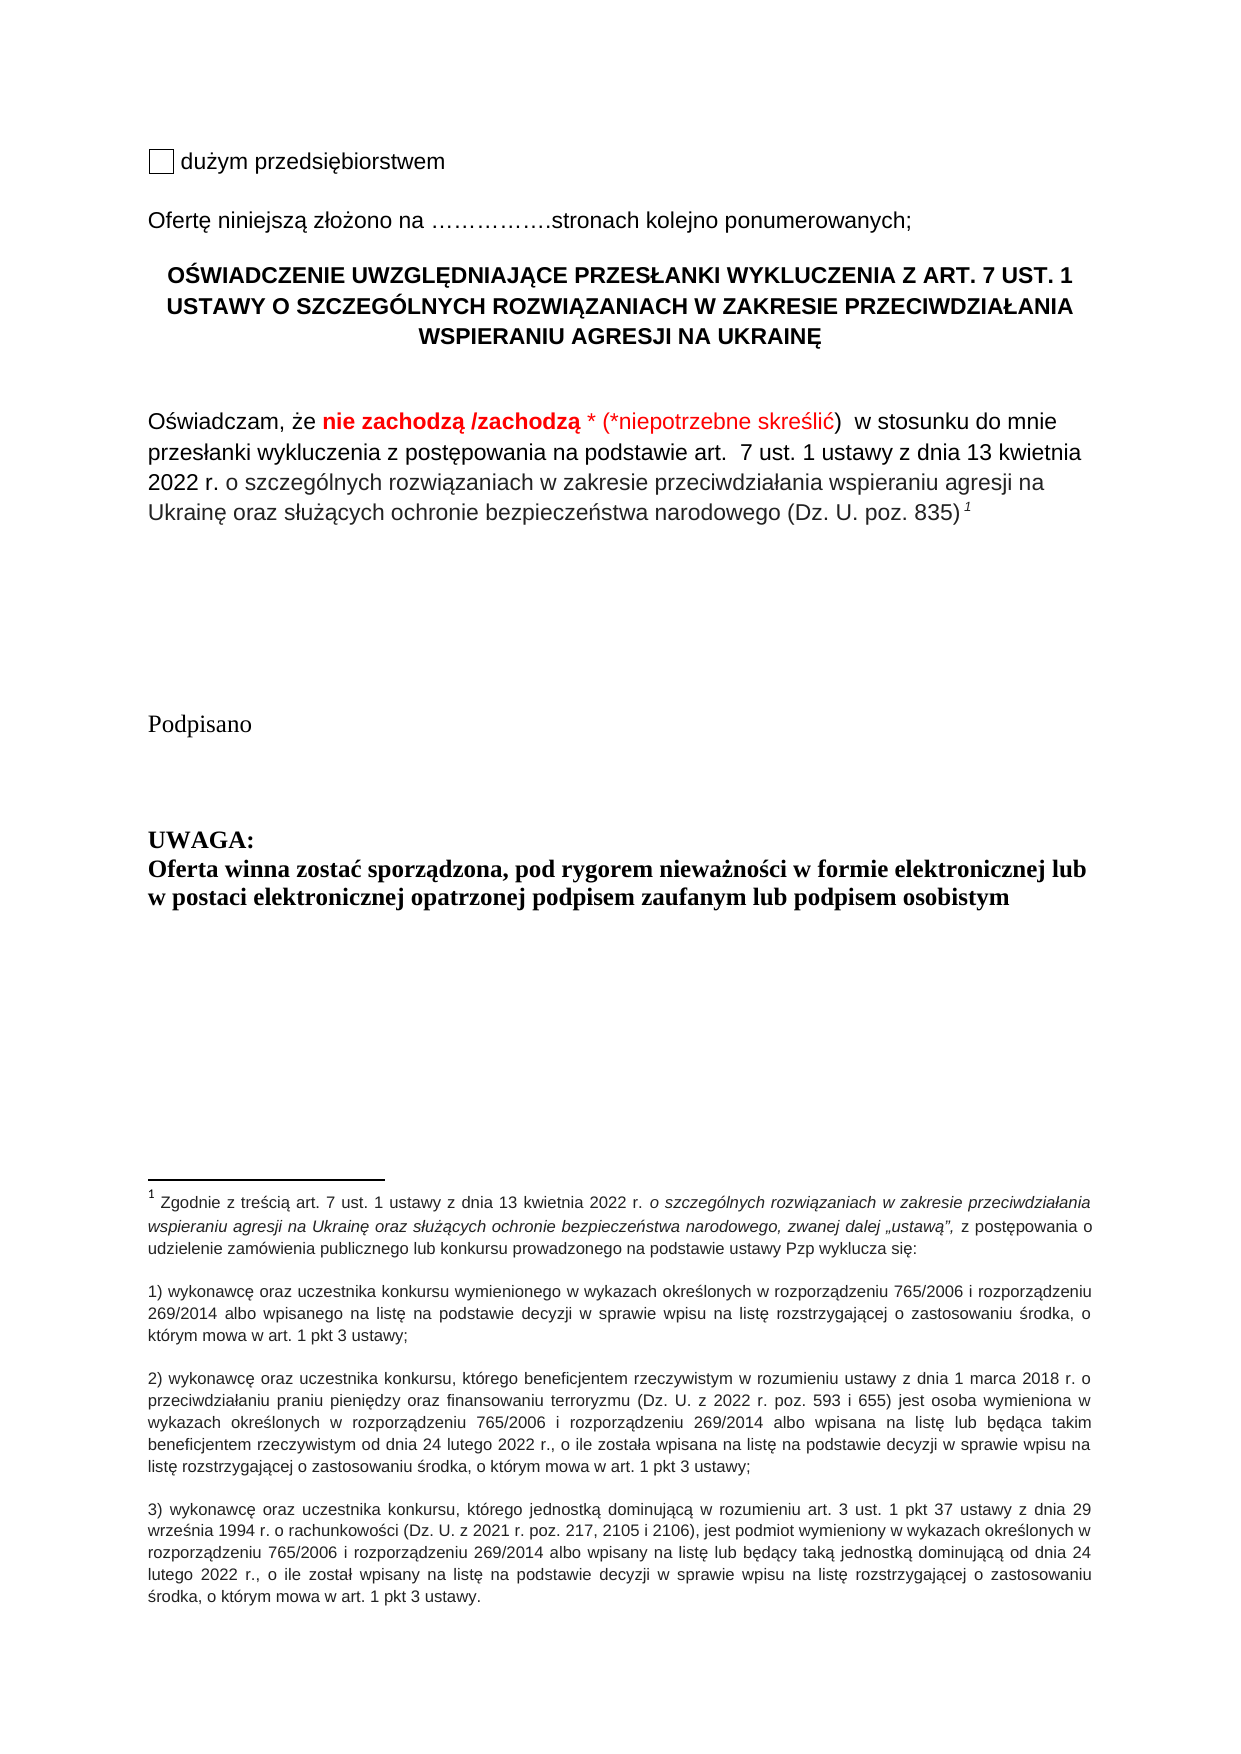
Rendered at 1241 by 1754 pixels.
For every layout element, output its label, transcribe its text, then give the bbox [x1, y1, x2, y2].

text Oferta winna zostać sporządzona, pod rygorem nieważności w formie elektronicznej lub w postaci elektronicznej opatrzonej podpisem zaufanym lub podpisem osobistym [148, 854, 1093, 911]
text Podpisano [148, 709, 1093, 738]
text UWAGA: [148, 825, 1093, 854]
text Ofertę niniejszą złożono na …………….stronach kolejno ponumerowanych; [148, 207, 1093, 233]
text OŚWIADCZENIE UWZGLĘDNIAJĄCE PRZESŁANKI WYKLUCZENIA Z ART. 7 UST. 1 USTAWY O SZCZEGÓLNYCH ROZWIĄZANIACH W ZAKRESIE PRZECIWDZIAŁANIA WSPIERANIU AGRESJI NA UKRAINĘ [148, 262, 1093, 349]
text dużym przedsiębiorstwem [148, 148, 1093, 174]
text Oświadczam, że nie zachodzą /zachodzą * (*niepotrzebne skreślić) w stosunku do mnie przesłanki wykluczenia z postępowania na podstawie art. 7 ust. 1 ustawy z dnia 13 kwietnia 2022 r. o szczególnych rozwiązaniach w zakresie przeciwdziałania wspieraniu agresji na Ukrainę oraz służących ochronie bezpieczeństwa narodowego (Dz. U. poz. 835) [148, 408, 1093, 525]
